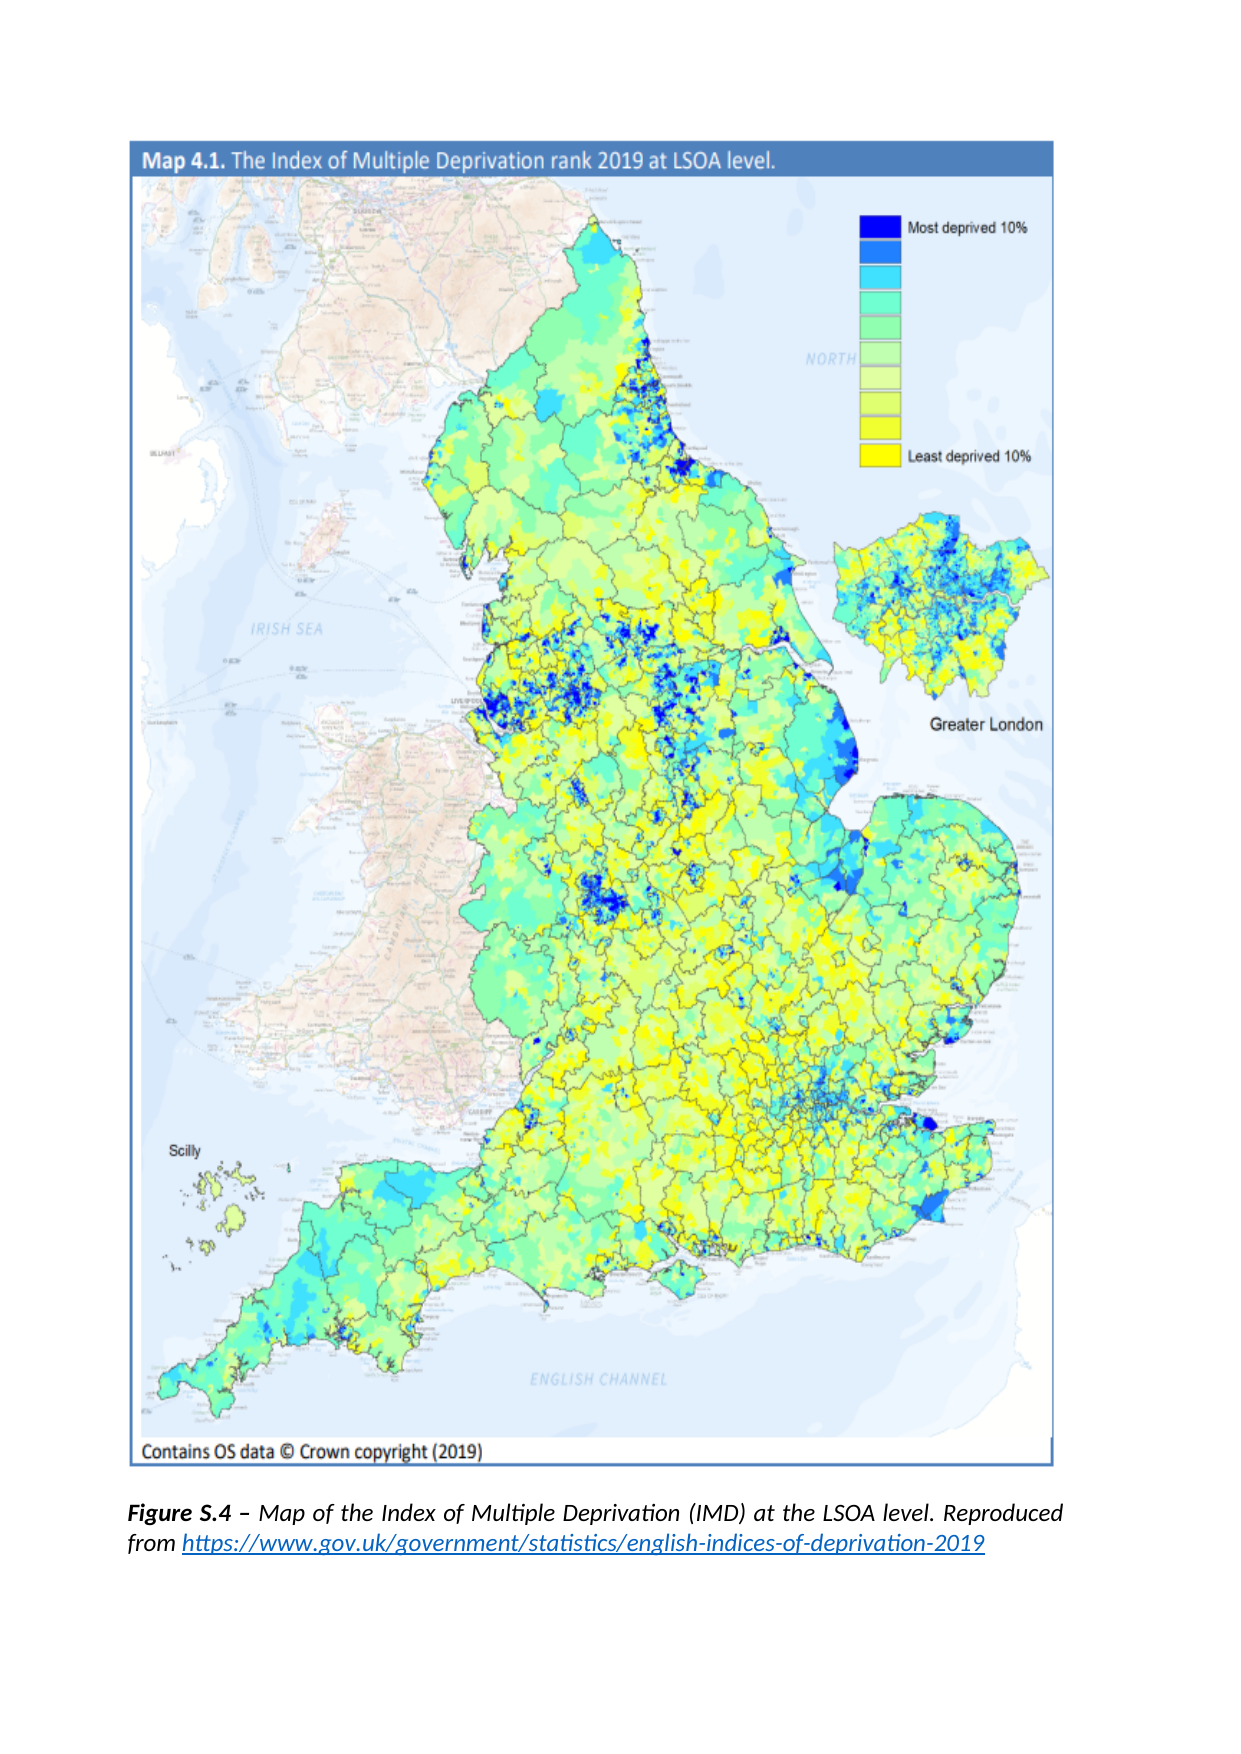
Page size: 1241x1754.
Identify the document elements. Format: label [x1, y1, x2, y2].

picture [127, 138, 1061, 1478]
